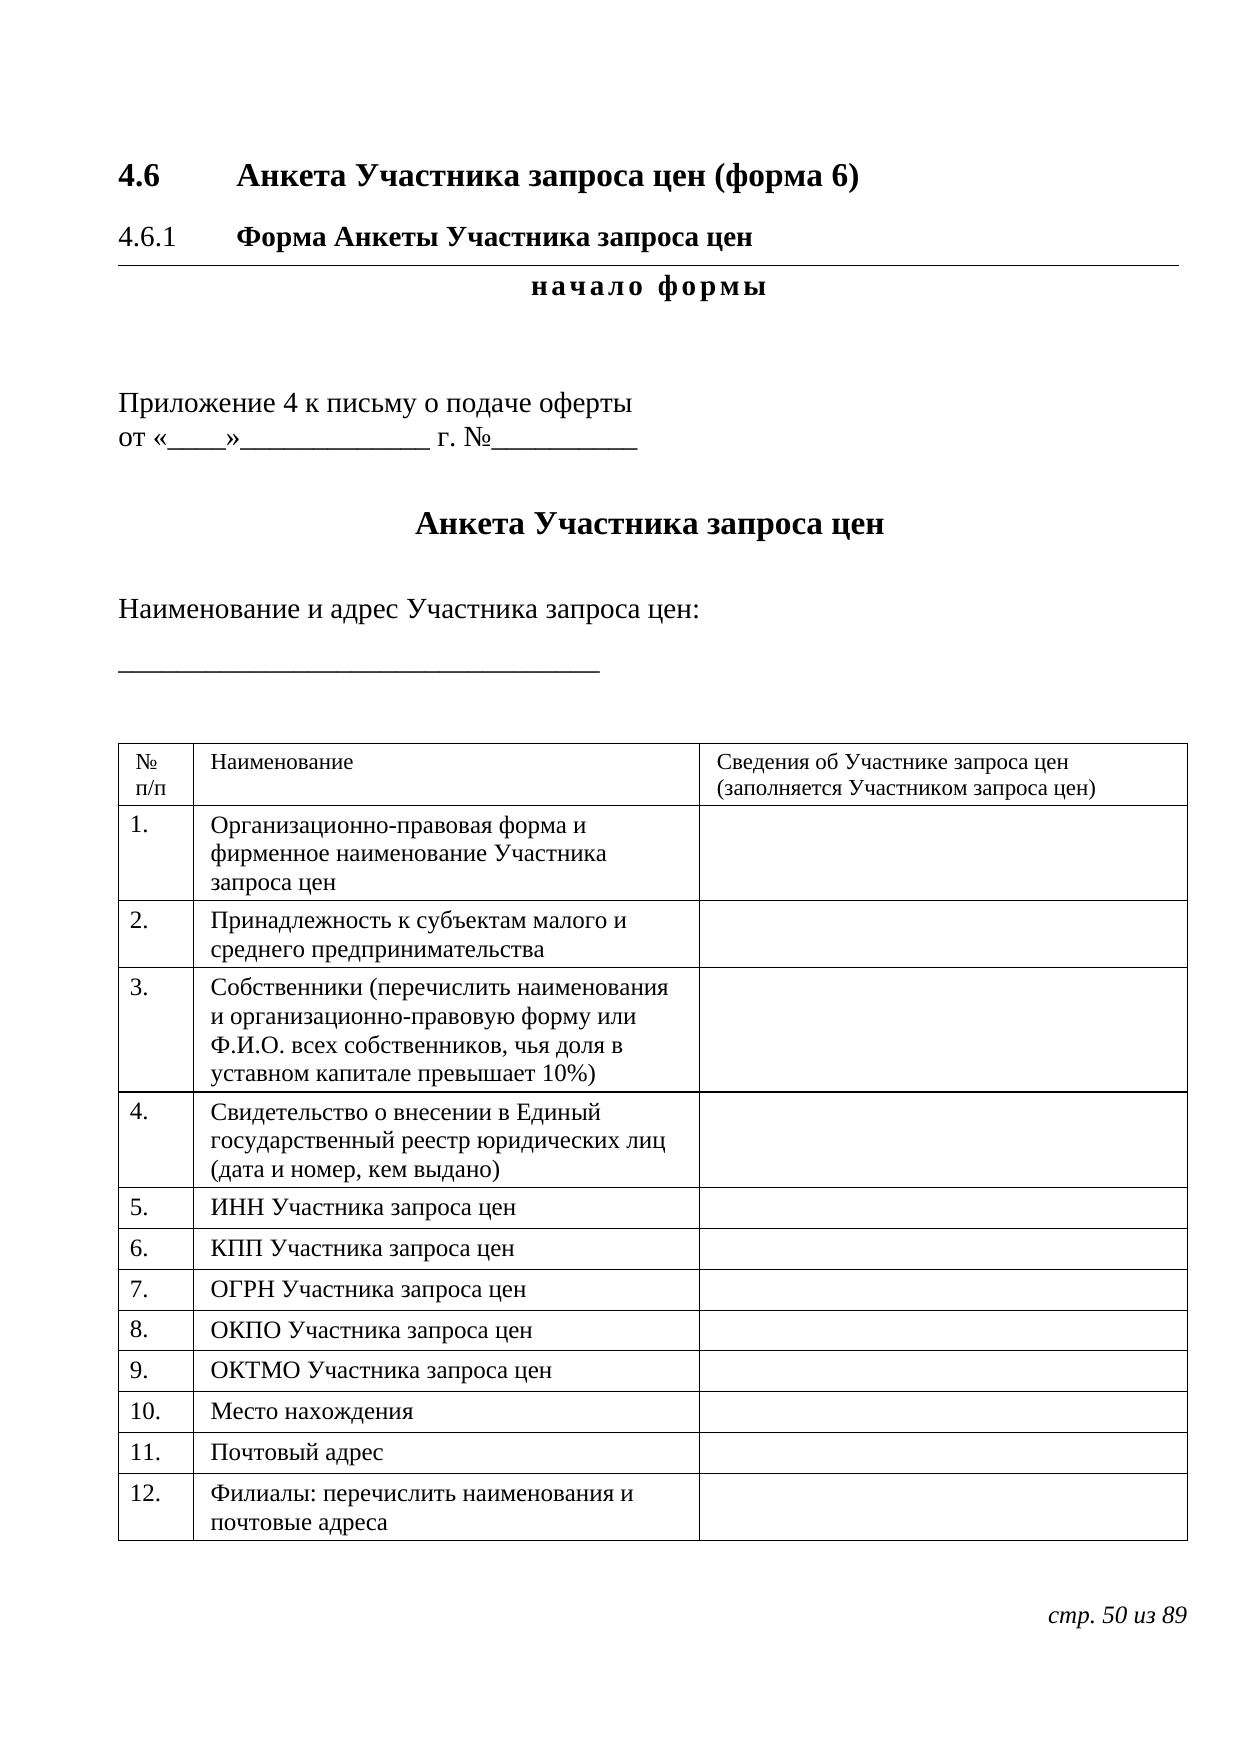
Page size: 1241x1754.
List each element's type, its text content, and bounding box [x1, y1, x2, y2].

table_cell [700, 901, 1187, 967]
table_cell [119, 1433, 193, 1473]
table_cell ОКПО Участника запроса цен [194, 1311, 699, 1350]
table_cell Место нахождения [194, 1392, 699, 1432]
text Наименование и адрес Участника запроса цен: [118, 592, 1181, 625]
text Анкета Участника запроса цен [118, 503, 1181, 541]
table_cell [700, 1392, 1187, 1432]
table_cell ИНН Участника запроса цен [194, 1188, 699, 1228]
text начало формы [118, 266, 1179, 302]
table_cell [700, 1433, 1187, 1473]
table_cell [119, 1311, 193, 1350]
table_cell [700, 1093, 1187, 1187]
table_cell Свидетельство о внесении в Единый государственный реестр юридических лиц (дата и номер, кем выдано) [194, 1093, 699, 1187]
table_cell Собственники (перечислить наименования и организационно-правовую форму или Ф.И.О. всех собственников, чья доля в уставном капитале превышает 10%) [194, 968, 699, 1091]
table_header № п/п [119, 744, 193, 804]
table_cell [119, 901, 193, 967]
table_header Сведения об Участнике запроса цен (заполняется Участником запроса цен) [700, 744, 1187, 804]
table_header Наименование [194, 744, 699, 804]
table_cell [119, 1351, 193, 1391]
table_cell [700, 1229, 1187, 1269]
table_cell [700, 806, 1187, 900]
text _________________________________ [118, 642, 1181, 675]
table_cell КПП Участника запроса цен [194, 1229, 699, 1269]
table_cell [700, 1351, 1187, 1391]
table_cell [119, 1392, 193, 1432]
table_cell [119, 1188, 193, 1228]
table_cell [119, 1270, 193, 1309]
table_cell Организационно-правовая форма и фирменное наименование Участника запроса цен [194, 806, 699, 900]
table_cell Принадлежность к субъектам малого и среднего предпринимательства [194, 901, 699, 967]
table_cell ОКТМО Участника запроса цен [194, 1351, 699, 1391]
table_cell [119, 806, 193, 900]
text Приложение 4 к письму о подаче оферты от «____»_____________ г. №__________ [118, 386, 1181, 453]
table_cell [119, 1474, 193, 1540]
table_cell Почтовый адрес [194, 1433, 699, 1473]
table_cell [119, 1229, 193, 1269]
text Форма Анкеты Участника запроса цен [118, 219, 1181, 252]
table_cell [700, 1270, 1187, 1309]
table_cell [700, 1311, 1187, 1350]
table_cell [119, 968, 193, 1091]
table_cell [700, 1188, 1187, 1228]
table_cell [119, 1093, 193, 1187]
subtitle Анкета Участника запроса цен (форма 6) [118, 156, 1181, 194]
table_cell [700, 968, 1187, 1091]
table_cell Филиалы: перечислить наименования и почтовые адреса [194, 1474, 699, 1540]
table_cell [700, 1474, 1187, 1540]
table_cell ОГРН Участника запроса цен [194, 1270, 699, 1309]
